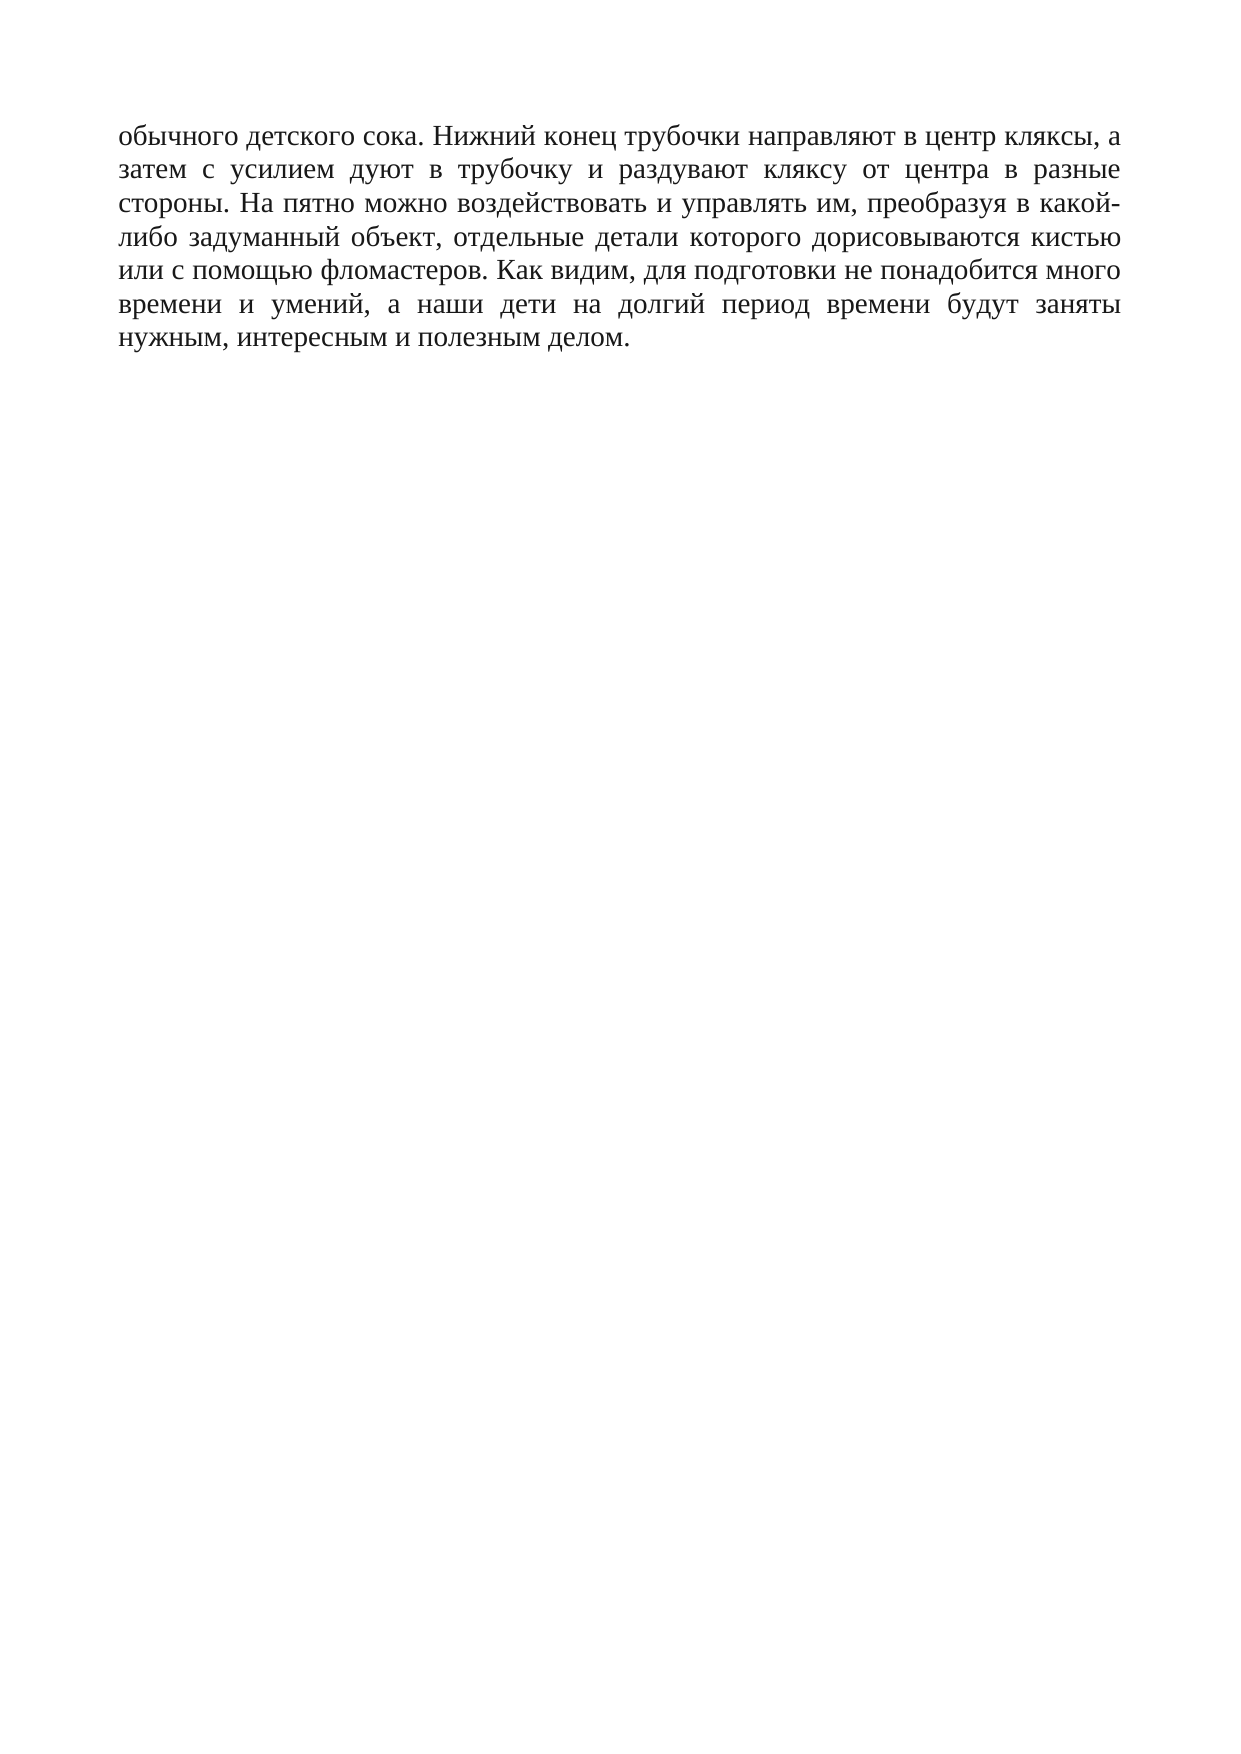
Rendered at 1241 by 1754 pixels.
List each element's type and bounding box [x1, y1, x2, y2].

text [118, 118, 1122, 353]
